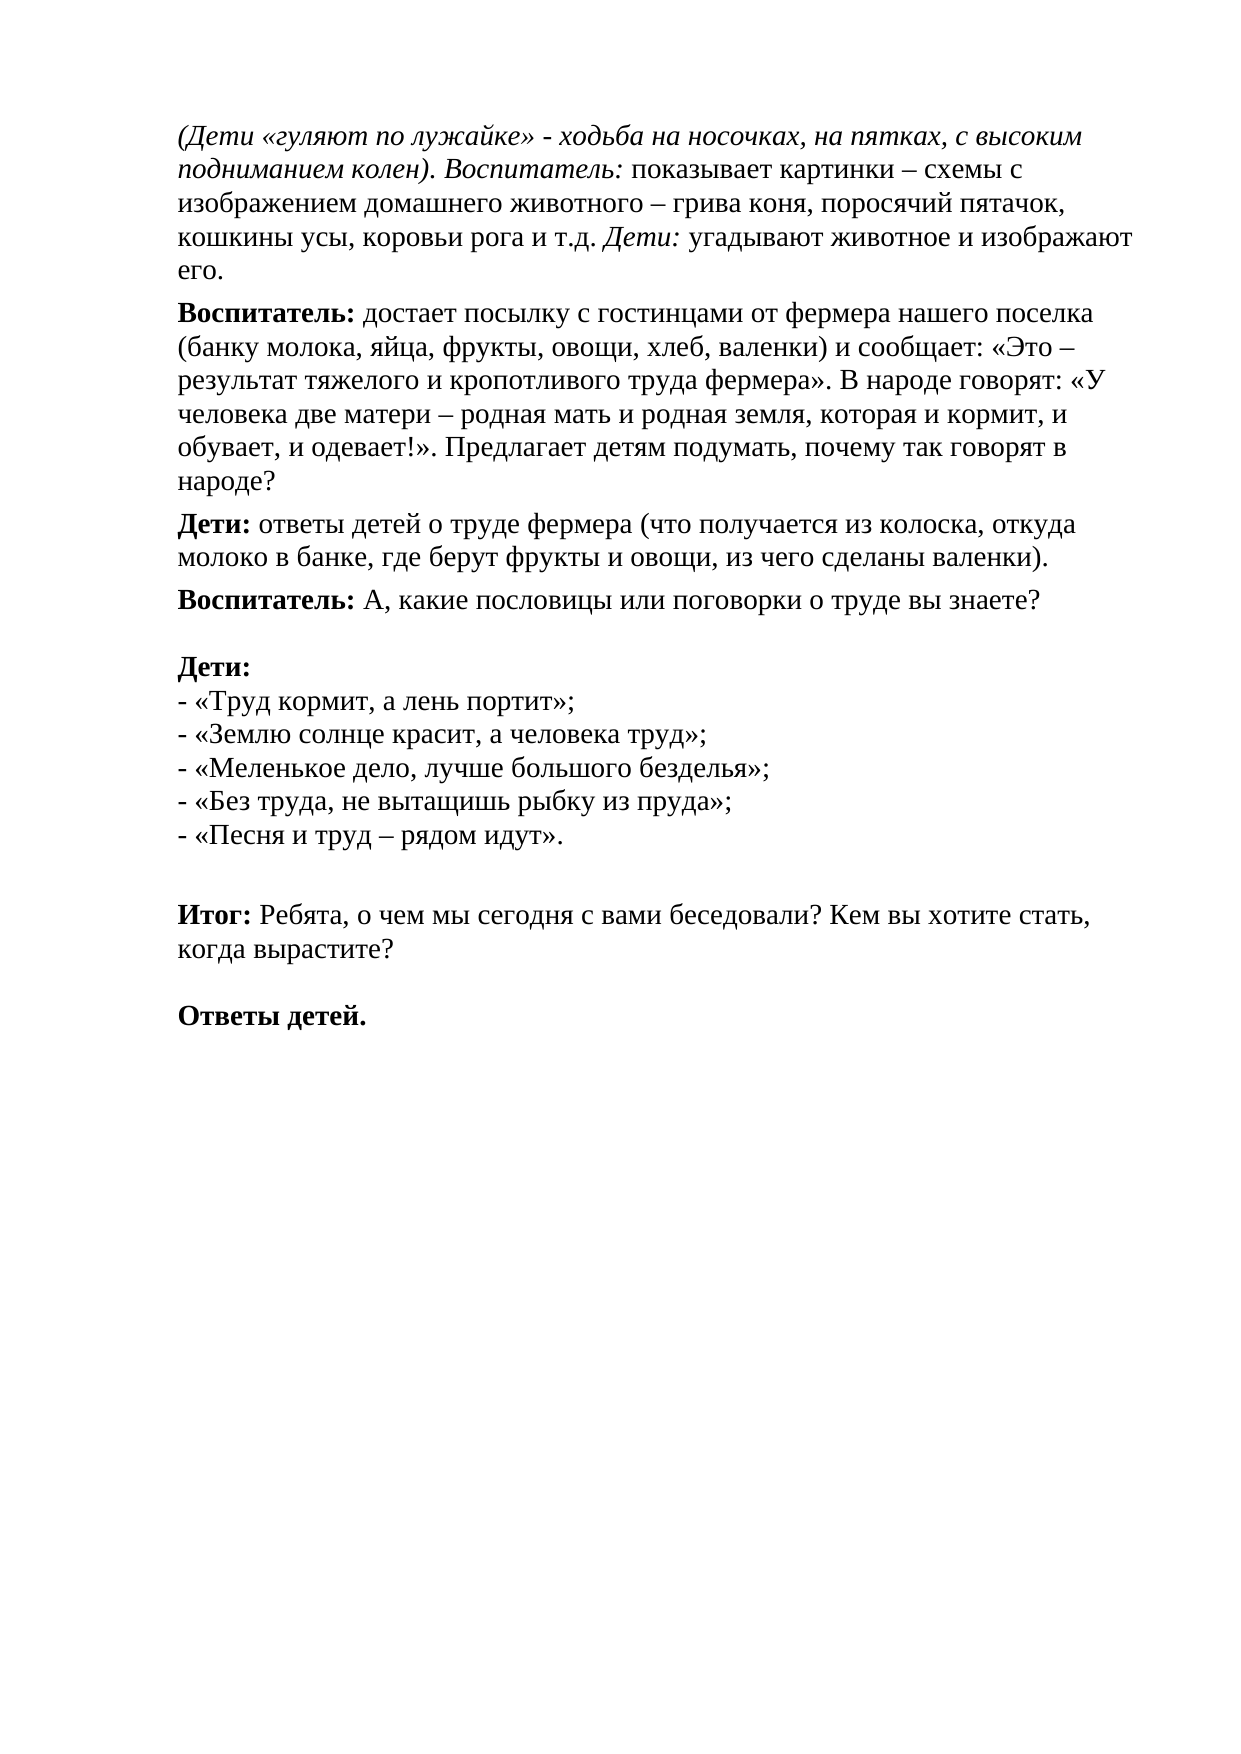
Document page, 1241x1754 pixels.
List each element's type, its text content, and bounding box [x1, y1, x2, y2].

text Итог: Ребята, о чем мы сегодня с вами беседовали? Кем вы хотите стать, когда вырастите? [177, 897, 1152, 964]
text Воспитатель: достает посылку с гостинцами от фермера нашего поселка (банку молока, яйца, фрукты, овощи, хлеб, валенки) и сообщает: «Это – результат тяжелого и кропотливого труда фермера». В народе говорят: «У человека две матери – родная мать и родная земля, которая и кормит, и обувает, и одевает!». Предлагает детям подумать, почему так говорят в народе? [177, 295, 1152, 496]
text (Дети «гуляют по лужайке» - ходьба на носочках, на пятках, с высоким подниманием колен). Воспитатель: показывает картинки – схемы с изображением домашнего животного – грива коня, поросячий пятачок, кошкины усы, коровьи рога и т.д. Дети: угадывают животное и изображают его. [177, 118, 1152, 286]
text Дети: [177, 649, 1152, 683]
text - «Без труда, не вытащишь рыбку из пруда»; [177, 783, 1152, 817]
text - «Песня и труд – рядом идут». [177, 817, 1152, 851]
text - «Меленькое дело, лучше большого безделья»; [177, 750, 1152, 783]
text - «Труд кормит, а лень портит»; [177, 683, 1152, 716]
text Дети: ответы детей о труде фермера (что получается из колоска, откуда молоко в банке, где берут фрукты и овощи, из чего сделаны валенки). [177, 506, 1152, 573]
text Ответы детей. [177, 998, 1152, 1032]
text Воспитатель: А, какие пословицы или поговорки о труде вы знаете? [177, 582, 1152, 616]
text - «Землю солнце красит, а человека труд»; [177, 716, 1152, 750]
